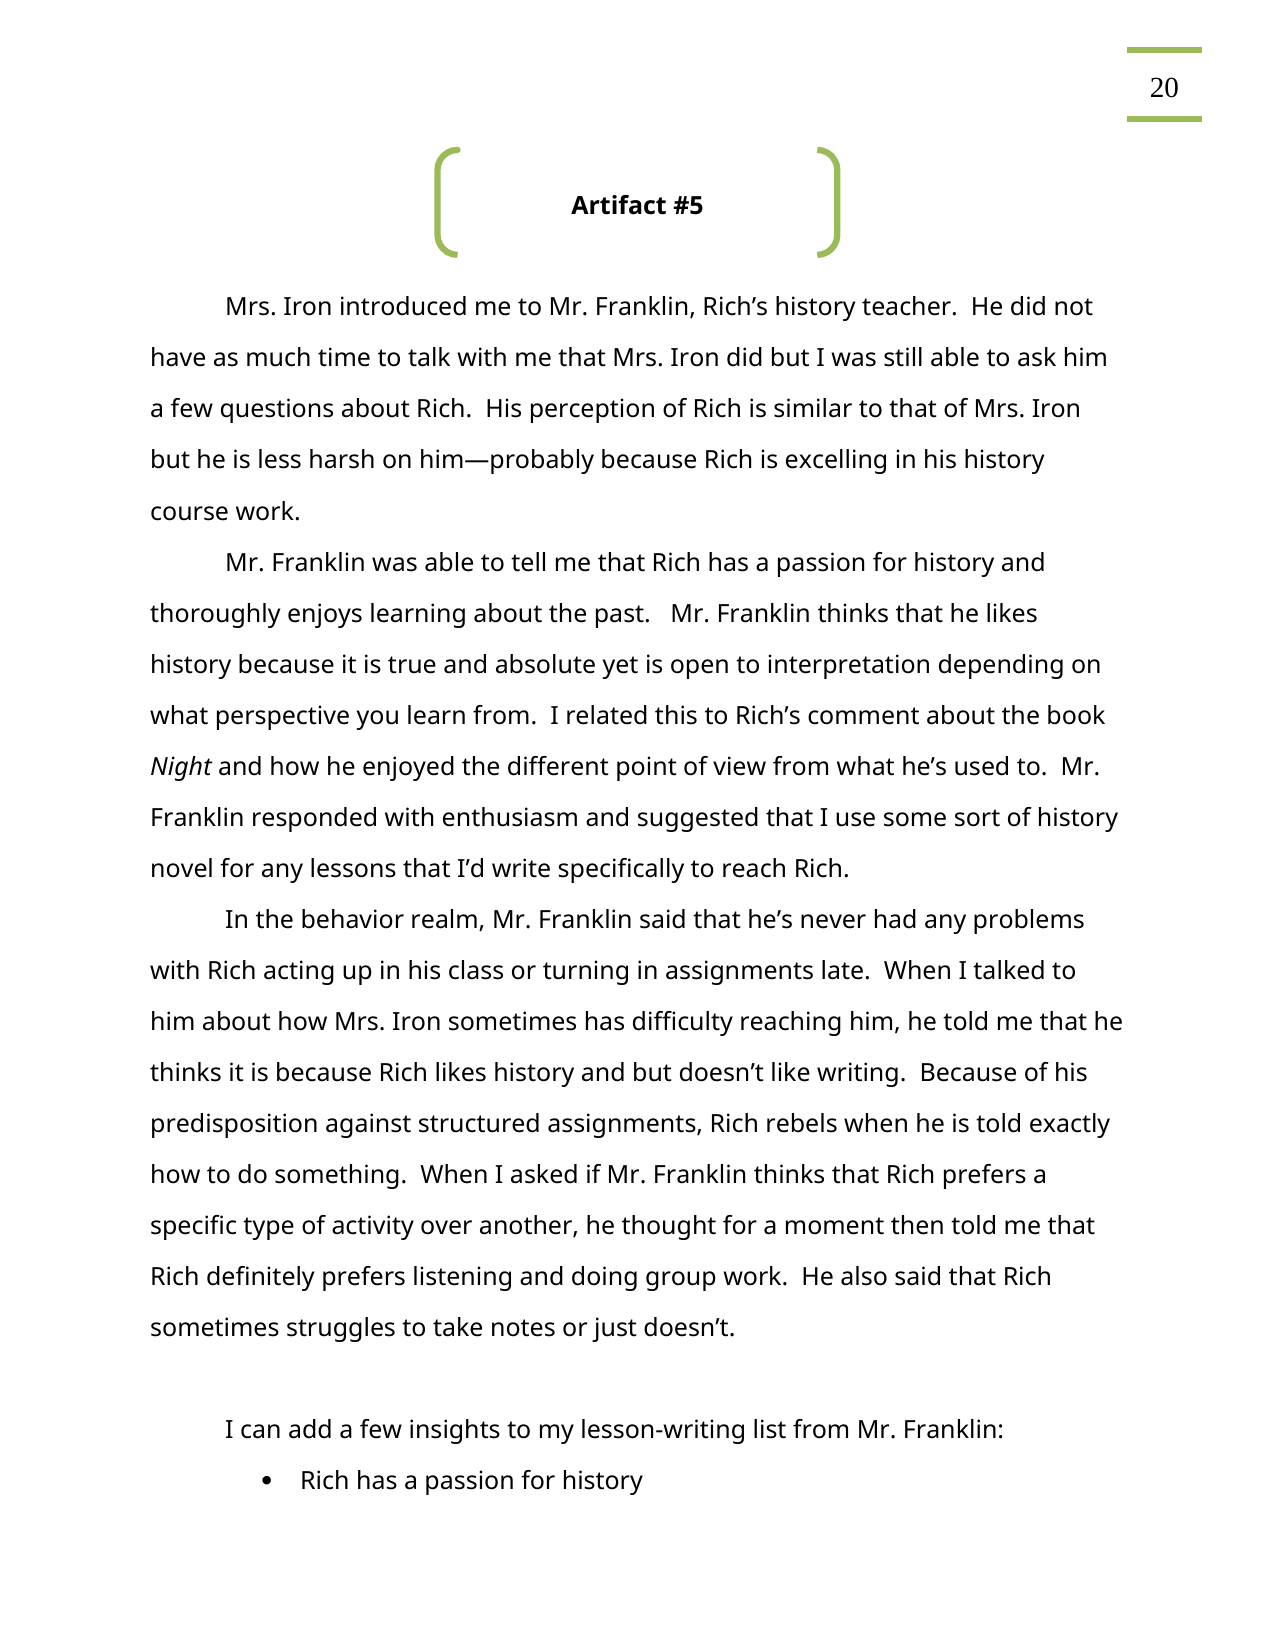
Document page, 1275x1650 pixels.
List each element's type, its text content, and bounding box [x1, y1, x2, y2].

text I can add a few insights to my lesson-writing list from Mr. Franklin: [150, 1412, 1125, 1446]
text Mr. Franklin was able to tell me that Rich has a passion for history and thoroughly enjoys learning about the past. Mr. Franklin thinks that he likes history because it is true and absolute yet is open to interpretation depending on what perspective you learn from. I related this to Rich’s comment about the book Night and how he enjoyed the different point of view from what he’s used to. Mr. Franklin responded with enthusiasm and suggested that I use some sort of history novel for any lessons that I’d write specifically to reach Rich. [150, 544, 1125, 884]
text In the behavior realm, Mr. Franklin said that he’s never had any problems with Rich acting up in his class or turning in assignments late. When I talked to him about how Mrs. Iron sometimes has difficulty reaching him, he told me that he thinks it is because Rich likes history and but doesn’t like writing. Because of his predisposition against structured assignments, Rich rebels when he is told exactly how to do something. When I asked if Mr. Franklin thinks that Rich prefers a specific type of activity over another, he thought for a moment then told me that Rich definitely prefers listening and doing group work. He also said that Rich sometimes struggles to take notes or just doesn’t. [150, 902, 1125, 1344]
text Mrs. Iron introduced me to Mr. Franklin, Rich’s history teacher. He did not have as much time to talk with me that Mrs. Iron did but I was still able to ask him a few questions about Rich. His perception of Rich is similar to that of Mrs. Iron but he is less harsh on him—probably because Rich is excelling in his history course work. [150, 289, 1125, 527]
list Rich has a passion for history [262, 1463, 1125, 1497]
